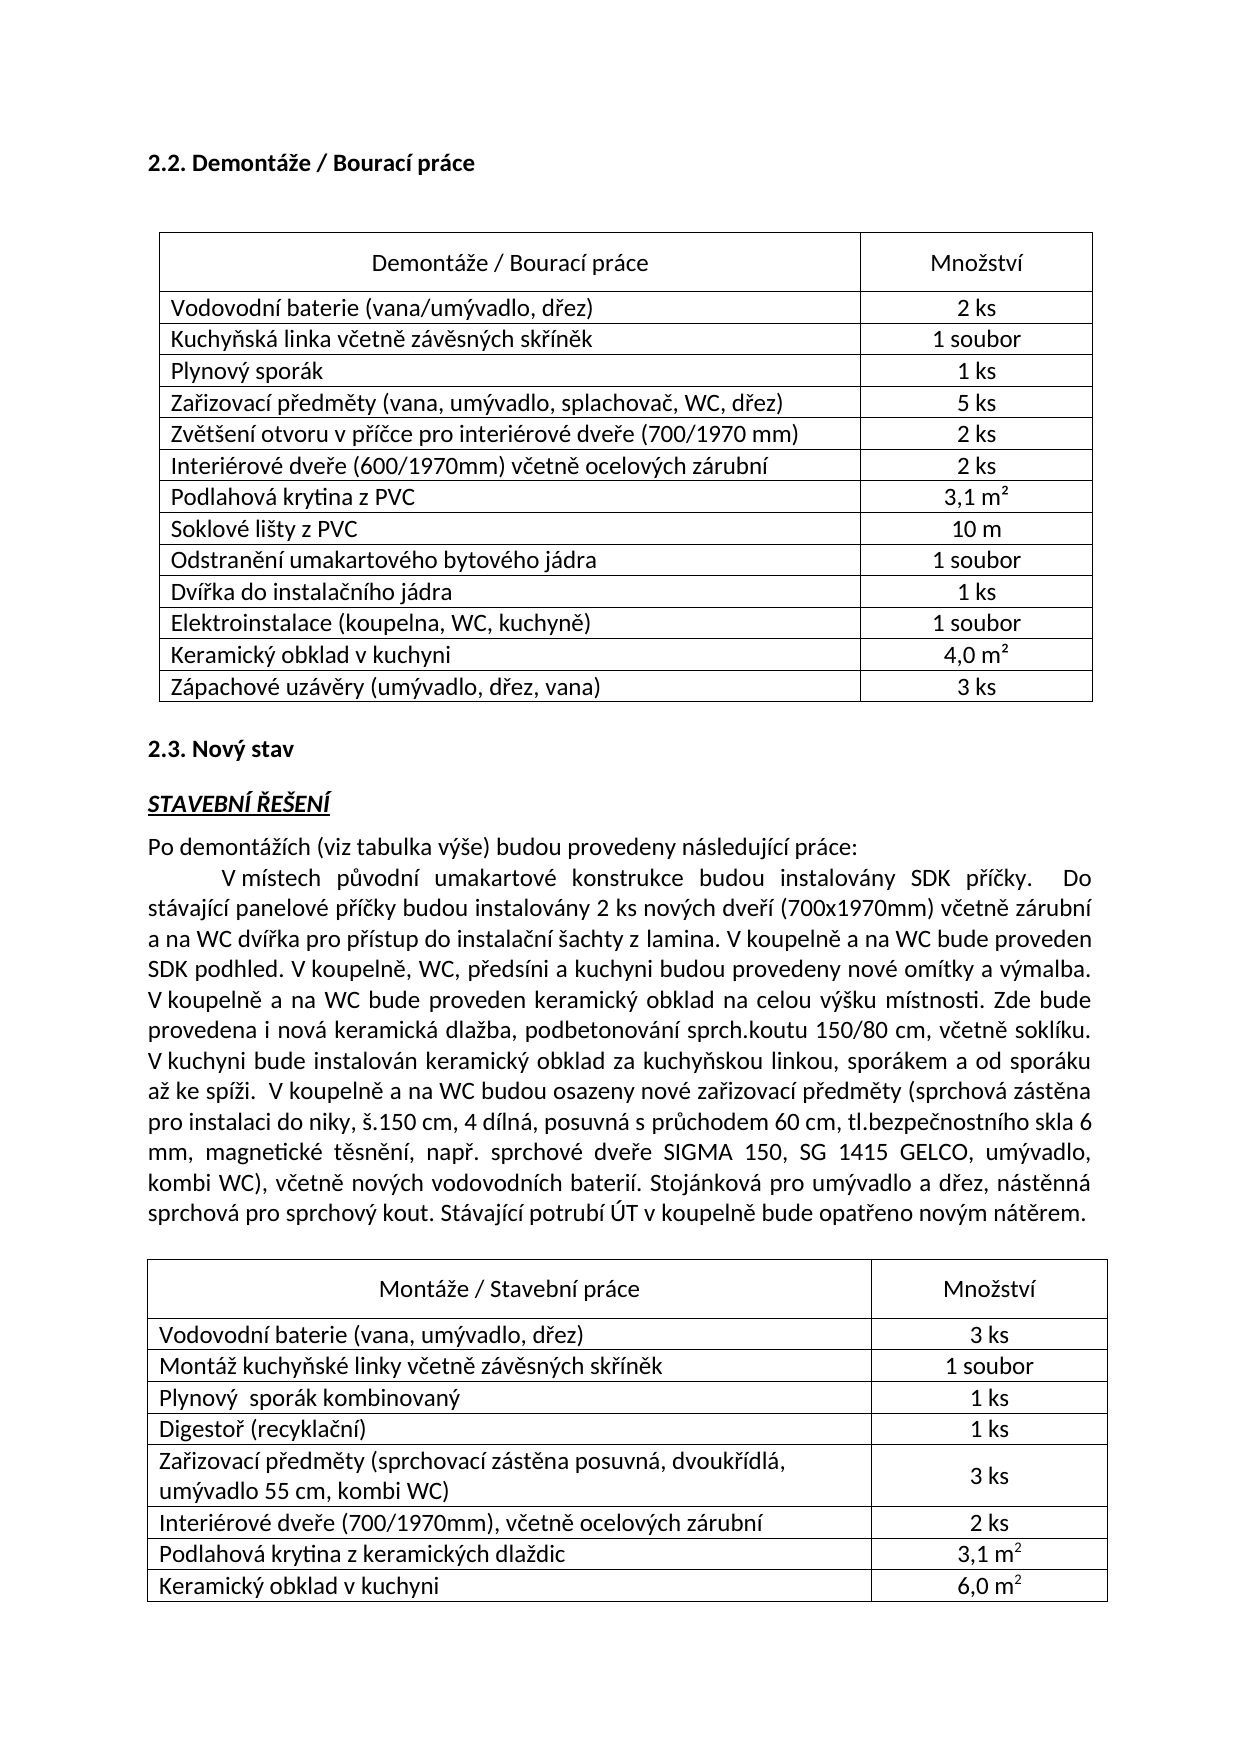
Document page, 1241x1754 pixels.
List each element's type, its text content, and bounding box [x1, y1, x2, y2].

table_cell Montáž kuchyňské linky včetně závěsných skříněk [148, 1350, 871, 1381]
text 2.2. Demontáže / Bourací práce [148, 148, 1093, 178]
text STAVEBNÍ ŘEŠENÍ [148, 788, 1093, 819]
table_cell 1 ks [861, 355, 1092, 386]
table_cell Podlahová krytina z keramických dlaždic [148, 1539, 871, 1569]
table_header Demontáže / Bourací práce [160, 233, 860, 291]
table_cell Interiérové dveře (600/1970mm) včetně ocelových zárubní [160, 450, 860, 480]
table_cell Plynový sporák [160, 355, 860, 386]
text Po demontážích (viz tabulka výše) budou provedeny následující práce: [148, 831, 1093, 862]
table_cell 10 m [861, 513, 1092, 543]
table_cell 1 soubor [861, 324, 1092, 354]
table_cell Zařizovací předměty (vana, umývadlo, splachovač, WC, dřez) [160, 387, 860, 417]
text V místech původní umakartové konstrukce budou instalovány SDK příčky. Do stávající panelové příčky budou instalovány 2 ks nových dveří (700x1970mm) včetně zárubní a na WC dvířka pro přístup do instalační šachty z lamina. V koupelně a na WC bude proveden SDK podhled. V koupelně, WC, předsíni a kuchyni budou provedeny nové omítky a výmalba. V koupelně a na WC bude proveden keramický obklad na celou výšku místnosti. Zde bude provedena i nová keramická dlažba, podbetonování sprch.koutu 150/80 cm, včetně soklíku. V kuchyni bude instalován keramický obklad za kuchyňskou linkou, sporákem a od sporáku až ke spíži. V koupelně a na WC budou osazeny nové zařizovací předměty (sprchová zástěna pro instalaci do niky, š.150 cm, 4 dílná, posuvná s průchodem 60 cm, tl.bezpečnostního skla 6 mm, magnetické těsnění, např. sprchové dveře SIGMA 150, SG 1415 GELCO, umývadlo, kombi WC), včetně nových vodovodních baterií. Stojánková pro umývadlo a dřez, nástěnná sprchová pro sprchový kout. Stávající potrubí ÚT v koupelně bude opatřeno novým nátěrem. [148, 862, 1093, 1228]
table_cell 3,1 m2 [872, 1539, 1107, 1569]
table_cell 3 ks [872, 1319, 1107, 1349]
table_cell 4,0 m² [861, 639, 1092, 670]
table_cell Dvířka do instalačního jádra [160, 576, 860, 607]
table_cell 2 ks [861, 418, 1092, 449]
table_cell 5 ks [861, 387, 1092, 417]
table_cell 1 soubor [861, 545, 1092, 575]
table_header Množství [861, 233, 1092, 291]
table_cell Kuchyňská linka včetně závěsných skříněk [160, 324, 860, 354]
table_cell 2 ks [872, 1507, 1107, 1538]
table_cell Elektroinstalace (koupelna, WC, kuchyně) [160, 608, 860, 638]
table_cell Plynový sporák kombinovaný [148, 1382, 871, 1412]
table_cell Interiérové dveře (700/1970mm), včetně ocelových zárubní [148, 1507, 871, 1538]
table_cell 1 soubor [872, 1350, 1107, 1381]
table_cell Podlahová krytina z PVC [160, 481, 860, 512]
table_cell Zvětšení otvoru v příčce pro interiérové dveře (700/1970 mm) [160, 418, 860, 449]
table_cell Keramický obklad v kuchyni [160, 639, 860, 670]
table_cell Vodovodní baterie (vana, umývadlo, dřez) [148, 1319, 871, 1349]
table_cell 1 ks [872, 1414, 1107, 1444]
table_cell Keramický obklad v kuchyni [148, 1570, 871, 1601]
table_header Množství [872, 1260, 1107, 1318]
table_cell Digestoř (recyklační) [148, 1414, 871, 1444]
table_cell 3 ks [861, 671, 1092, 701]
table_cell 1 ks [872, 1382, 1107, 1412]
table_cell 6,0 m2 [872, 1570, 1107, 1601]
table_cell Zápachové uzávěry (umývadlo, dřez, vana) [160, 671, 860, 701]
table_cell 3 ks [872, 1445, 1107, 1506]
table_cell Vodovodní baterie (vana/umývadlo, dřez) [160, 292, 860, 322]
text 2.3. Nový stav [148, 733, 1093, 763]
table_cell Zařizovací předměty (sprchovací zástěna posuvná, dvoukřídlá, umývadlo 55 cm, kombi WC) [148, 1445, 871, 1506]
table_cell 2 ks [861, 450, 1092, 480]
table_cell 2 ks [861, 292, 1092, 322]
table_cell 3,1 m² [861, 481, 1092, 512]
table_cell Soklové lišty z PVC [160, 513, 860, 543]
table_cell 1 ks [861, 576, 1092, 607]
table_cell Odstranění umakartového bytového jádra [160, 545, 860, 575]
table_cell 1 soubor [861, 608, 1092, 638]
table_header Montáže / Stavební práce [148, 1260, 871, 1318]
